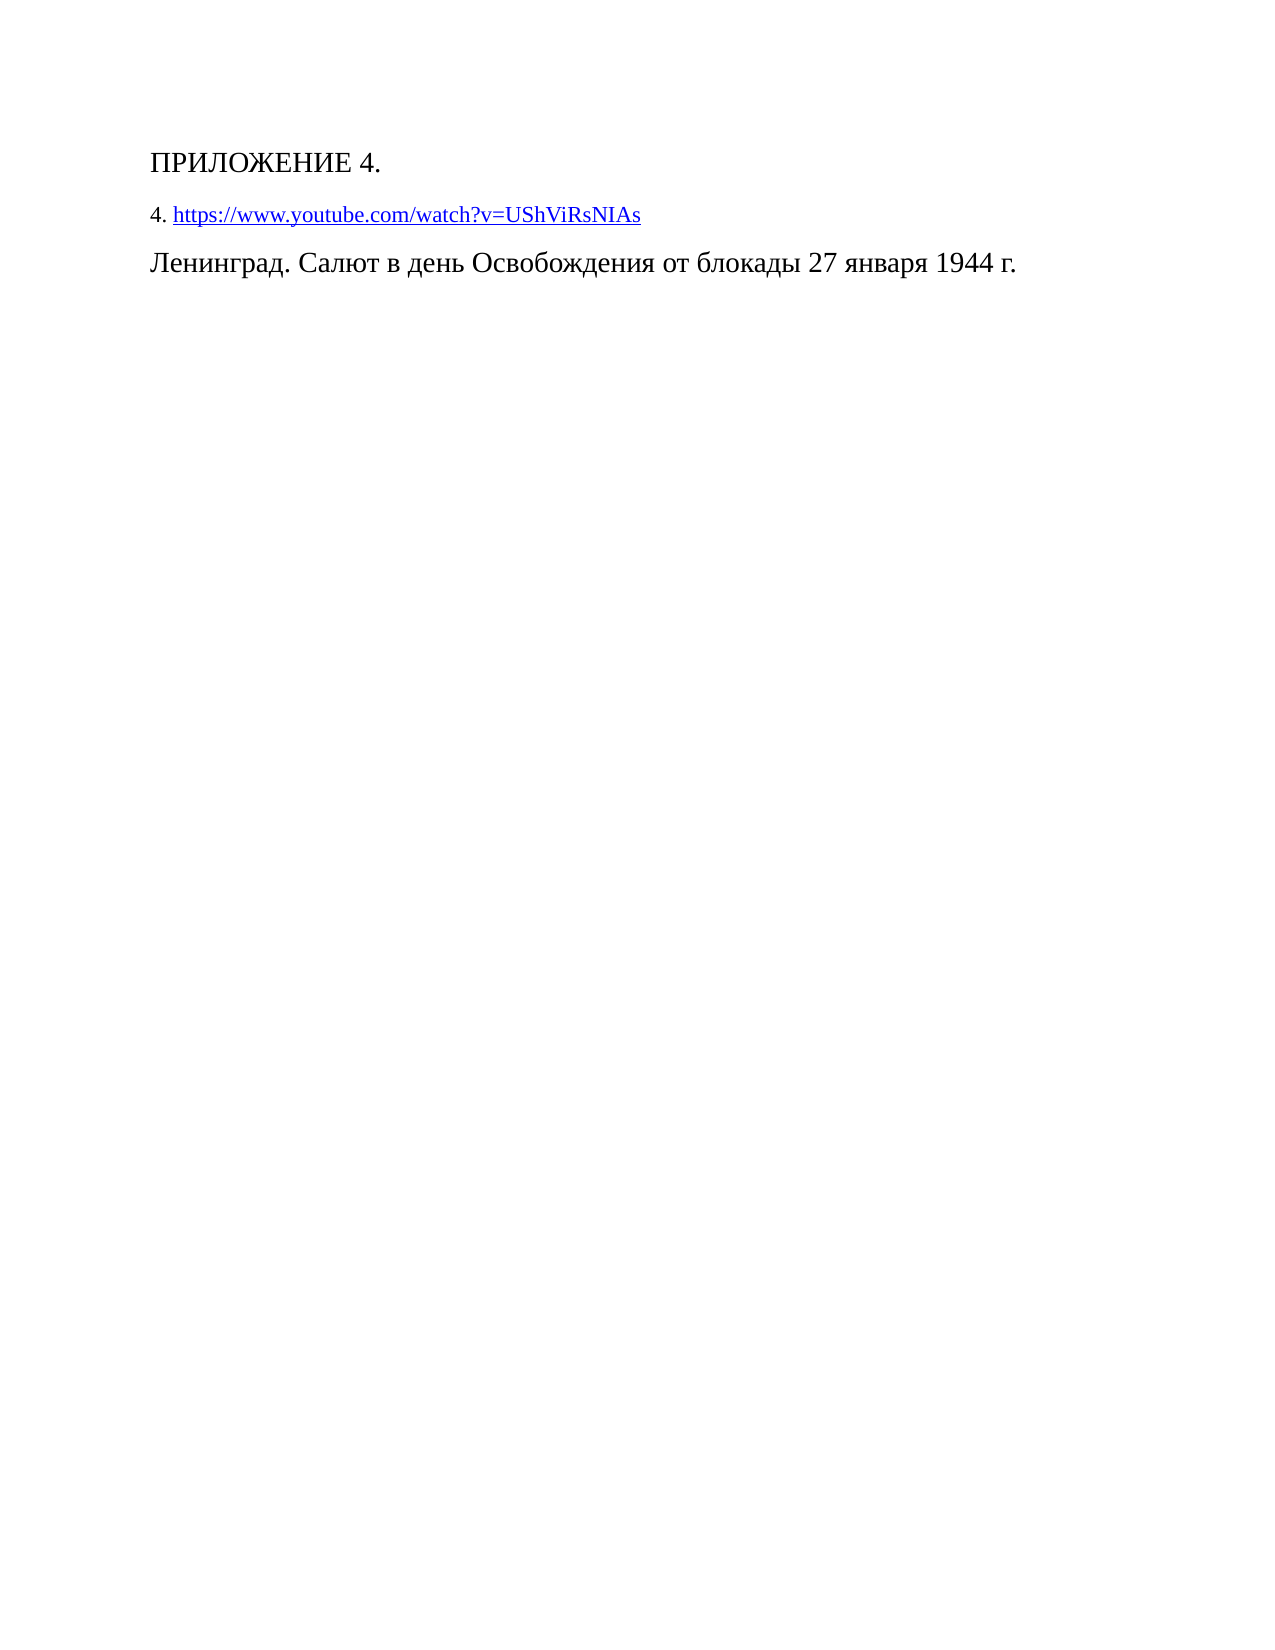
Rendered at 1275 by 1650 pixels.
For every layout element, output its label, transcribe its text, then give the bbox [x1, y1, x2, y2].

text Ленинград. Салют в день Освобождения от блокады 27 января 1944 г. [150, 249, 1125, 278]
text ПРИЛОЖЕНИЕ 4. [150, 150, 1125, 179]
text 4. https://www.youtube.com/watch?v=UShViRsNIAs [150, 199, 1125, 228]
